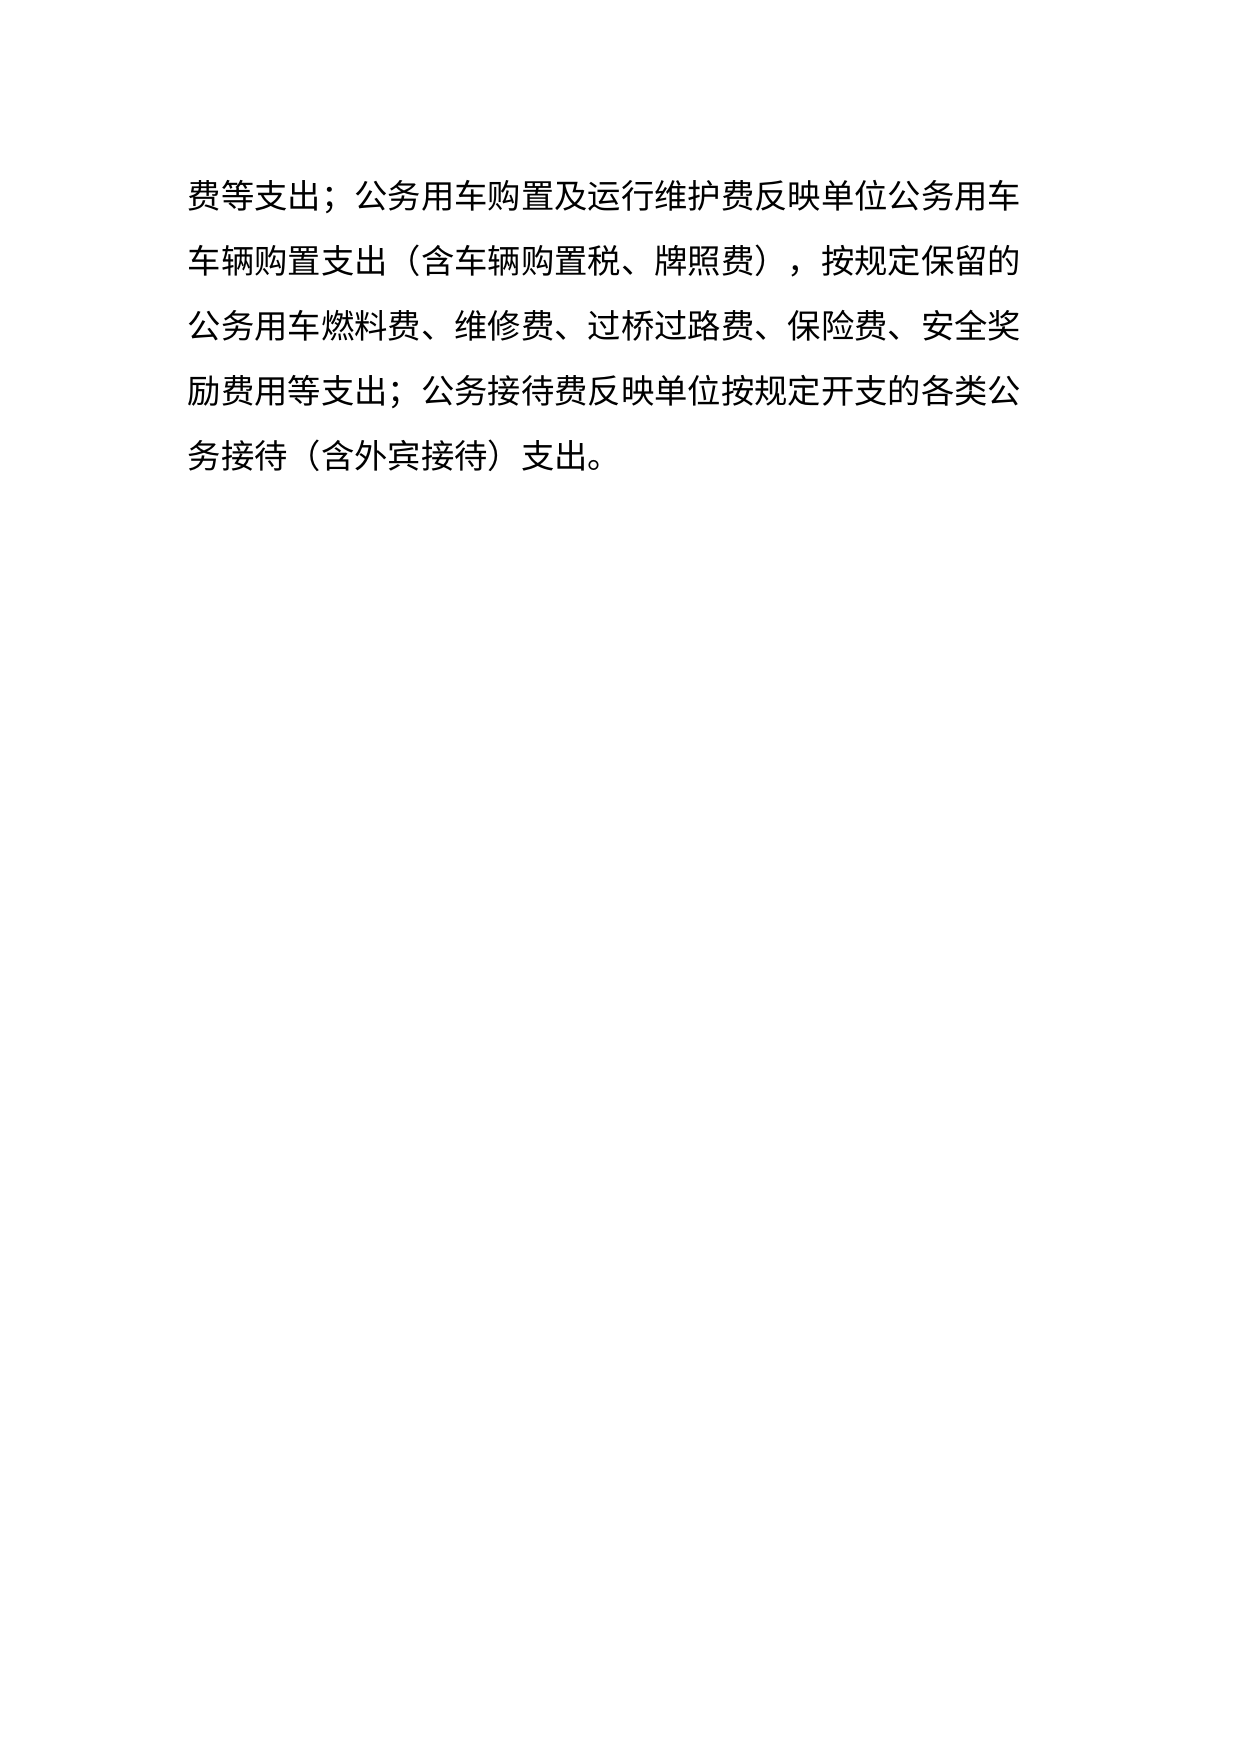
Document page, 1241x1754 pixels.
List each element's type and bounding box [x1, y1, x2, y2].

text [187, 162, 1053, 487]
